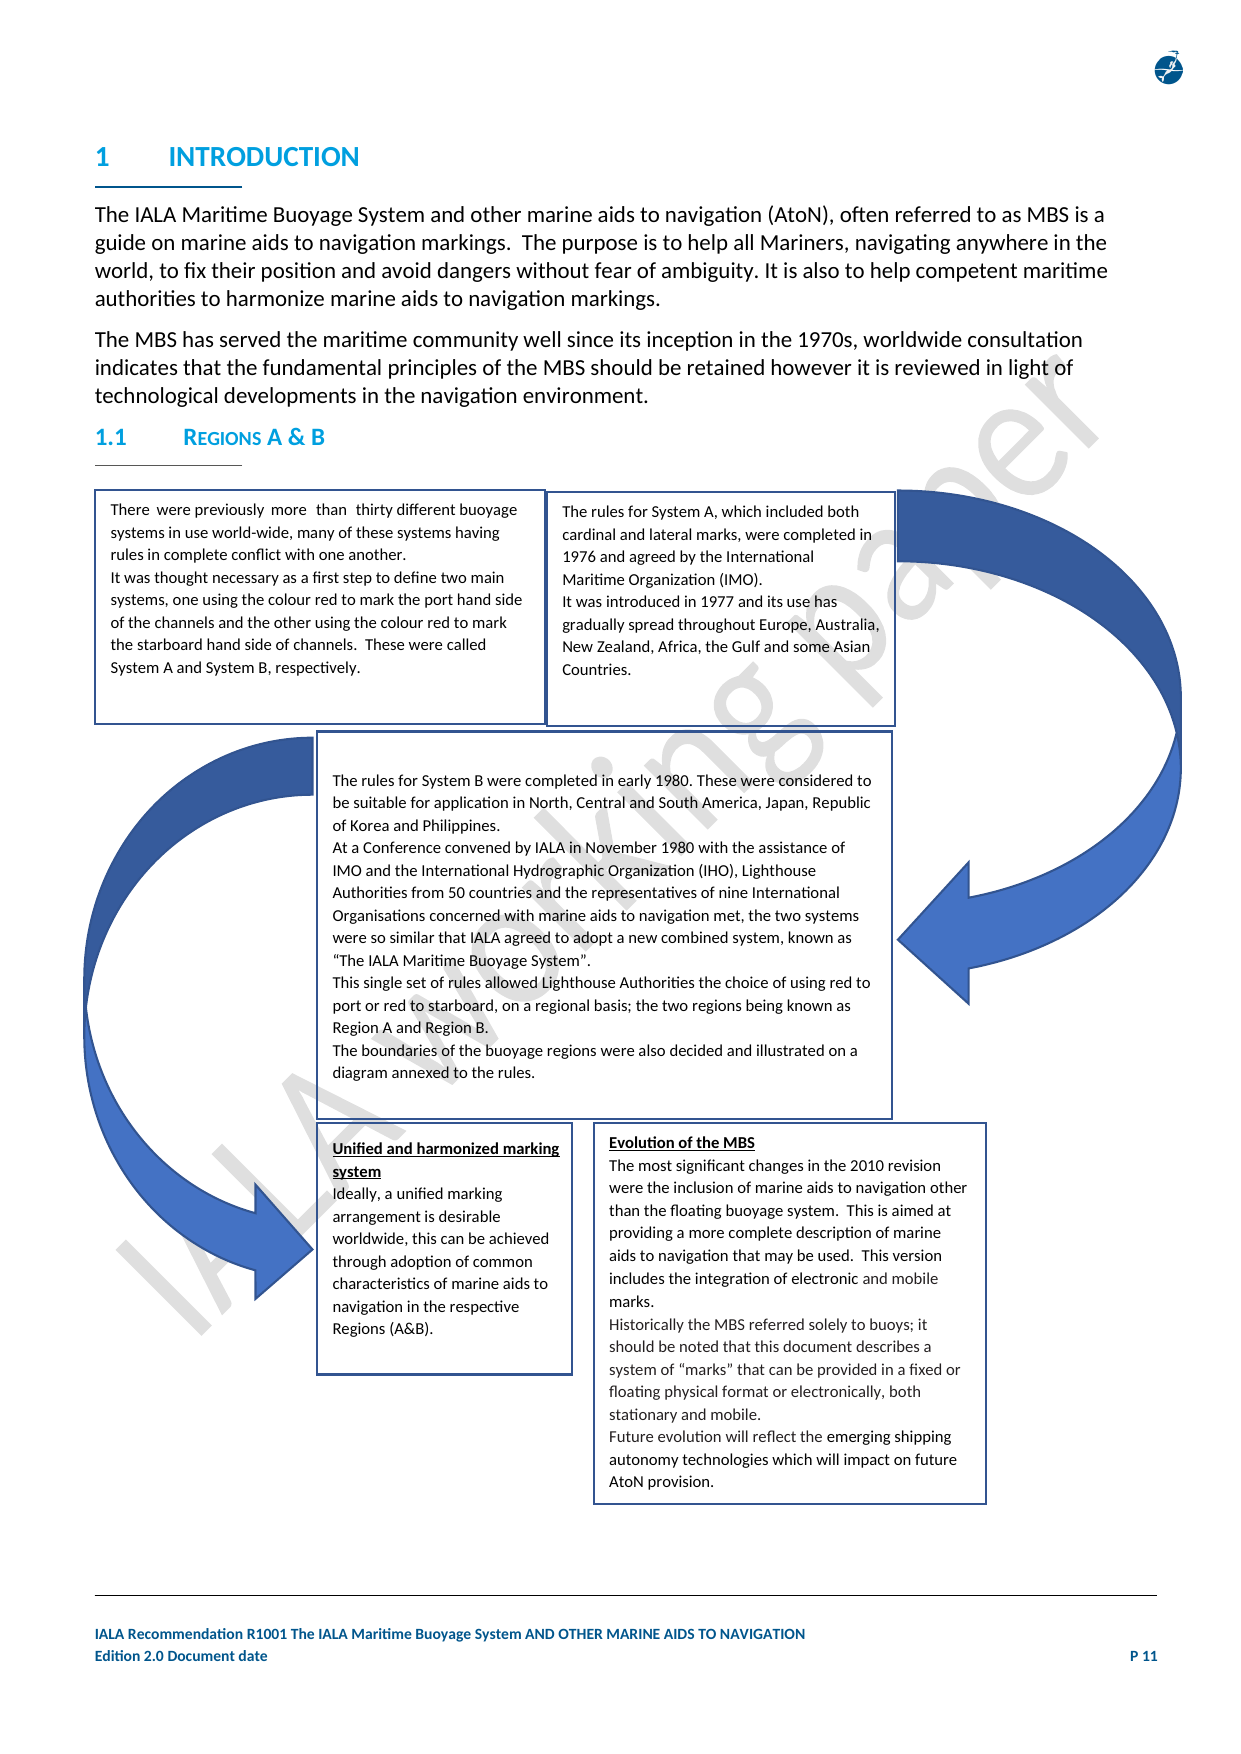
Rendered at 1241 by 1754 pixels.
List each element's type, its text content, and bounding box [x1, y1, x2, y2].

picture [1123, 0, 1241, 119]
text The IALA Maritime Buoyage System and other marine aids to navigation (AtoN), often referred to as MBS is a guide on marine aids to navigation markings. The purpose is to help all Mariners, navigating anywhere in the world, to fix their position and avoid dangers without fear of ambiguity. It is also to help competent maritime authorities to harmonize marine aids to navigation markings. [94, 200, 1157, 312]
subtitle INTRODUCTION [94, 138, 1157, 174]
subtitle Regions A & B [94, 421, 1157, 452]
text The MBS has served the maritime community well since its inception in the 1970s, worldwide consultation indicates that the fundamental principles of the MBS should be retained however it is reviewed in light of technological developments in the navigation environment. [94, 325, 1157, 409]
